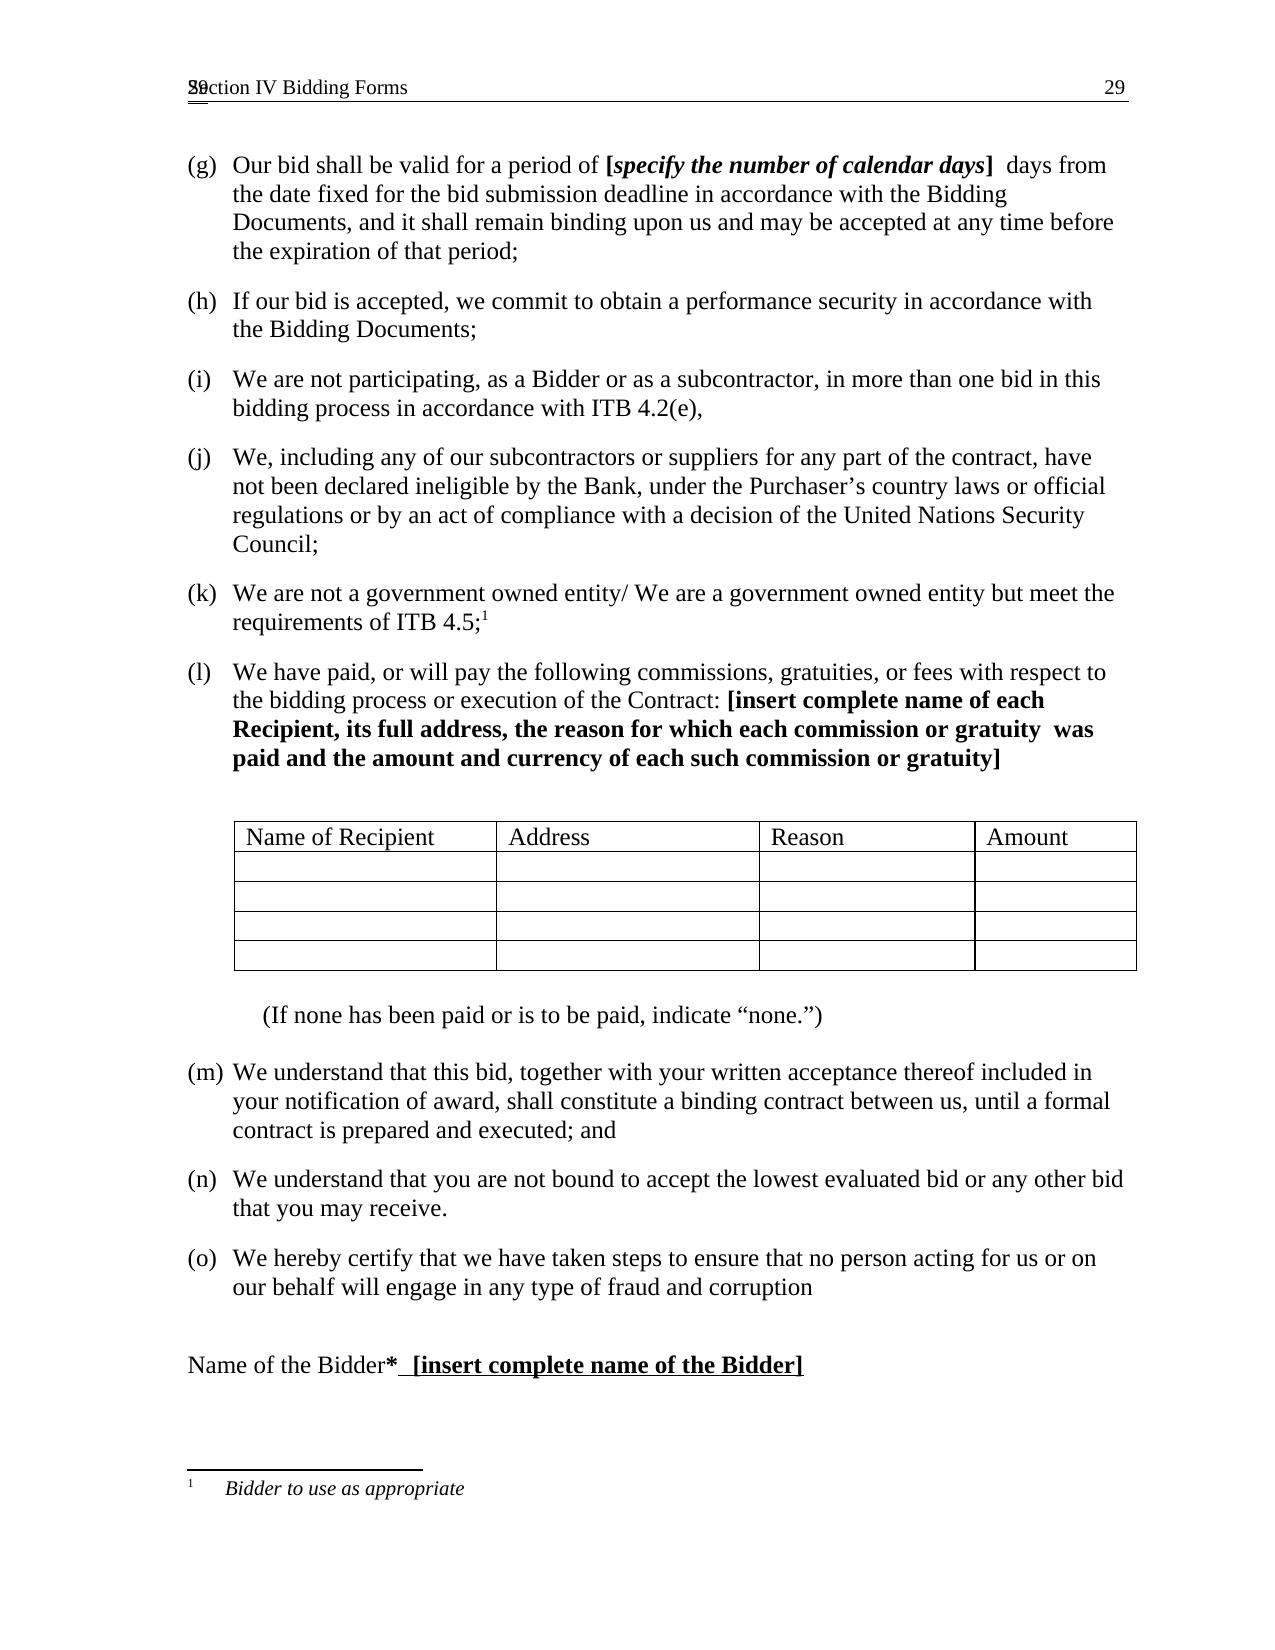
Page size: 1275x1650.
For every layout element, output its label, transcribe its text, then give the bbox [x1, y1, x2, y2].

table_cell [497, 941, 759, 970]
table_cell [760, 852, 974, 881]
table_cell [235, 912, 496, 940]
list We have paid, or will pay the following commissions, gratuities, or fees with respect to the bidding process or execution of the Contract: [insert complete name of each Recipient, its full address, the reason for which each commission or gratuity was paid and the amount and currency of each such commission or gratuity] [187, 657, 1125, 772]
table_cell [497, 912, 759, 940]
list Our bid shall be valid for a period of [specify the number of calendar days] days from the date fixed for the bid submission deadline in accordance with the Bidding Documents, and it shall remain binding upon us and may be accepted at any time before the expiration of that period; [187, 150, 1125, 265]
table_cell [235, 941, 496, 970]
text (If none has been paid or is to be paid, indicate “none.”) [187, 1000, 1125, 1029]
table_cell [760, 912, 974, 940]
table_cell [976, 882, 1136, 911]
list We understand that this bid, together with your written acceptance thereof included in your notification of award, shall constitute a binding contract between us, until a formal contract is prepared and executed; and [187, 1057, 1125, 1144]
list If our bid is accepted, we commit to obtain a performance security in accordance with the Bidding Documents; [187, 286, 1125, 343]
table_cell [976, 912, 1136, 940]
table_header Amount [976, 822, 1136, 851]
list We understand that you are not bound to accept the lowest evaluated bid or any other bid that you may receive. [187, 1164, 1125, 1222]
table_header Name of Recipient [235, 822, 496, 851]
table_cell [976, 852, 1136, 881]
list We hereby certify that we have taken steps to ensure that no person acting for us or on our behalf will engage in any type of fraud and corruption [187, 1243, 1125, 1300]
text Name of the Bidder* [insert complete name of the Bidder] [187, 1350, 1125, 1379]
table_cell [760, 882, 974, 911]
list We are not a government owned entity/ We are a government owned entity but meet the requirements of ITB 4.5; [187, 578, 1125, 636]
table_cell [235, 852, 496, 881]
table_cell [235, 882, 496, 911]
table_cell [976, 941, 1136, 970]
table_cell [497, 852, 759, 881]
table_header Address [497, 822, 759, 851]
table_cell [760, 941, 974, 970]
list We, including any of our subcontractors or suppliers for any part of the contract, have not been declared ineligible by the Bank, under the Purchaser’s country laws or official regulations or by an act of compliance with a decision of the United Nations Security Council; [187, 442, 1125, 557]
table_header Reason [760, 822, 974, 851]
table_cell [497, 882, 759, 911]
list We are not participating, as a Bidder or as a subcontractor, in more than one bid in this bidding process in accordance with ITB 4.2(e), [187, 364, 1125, 422]
